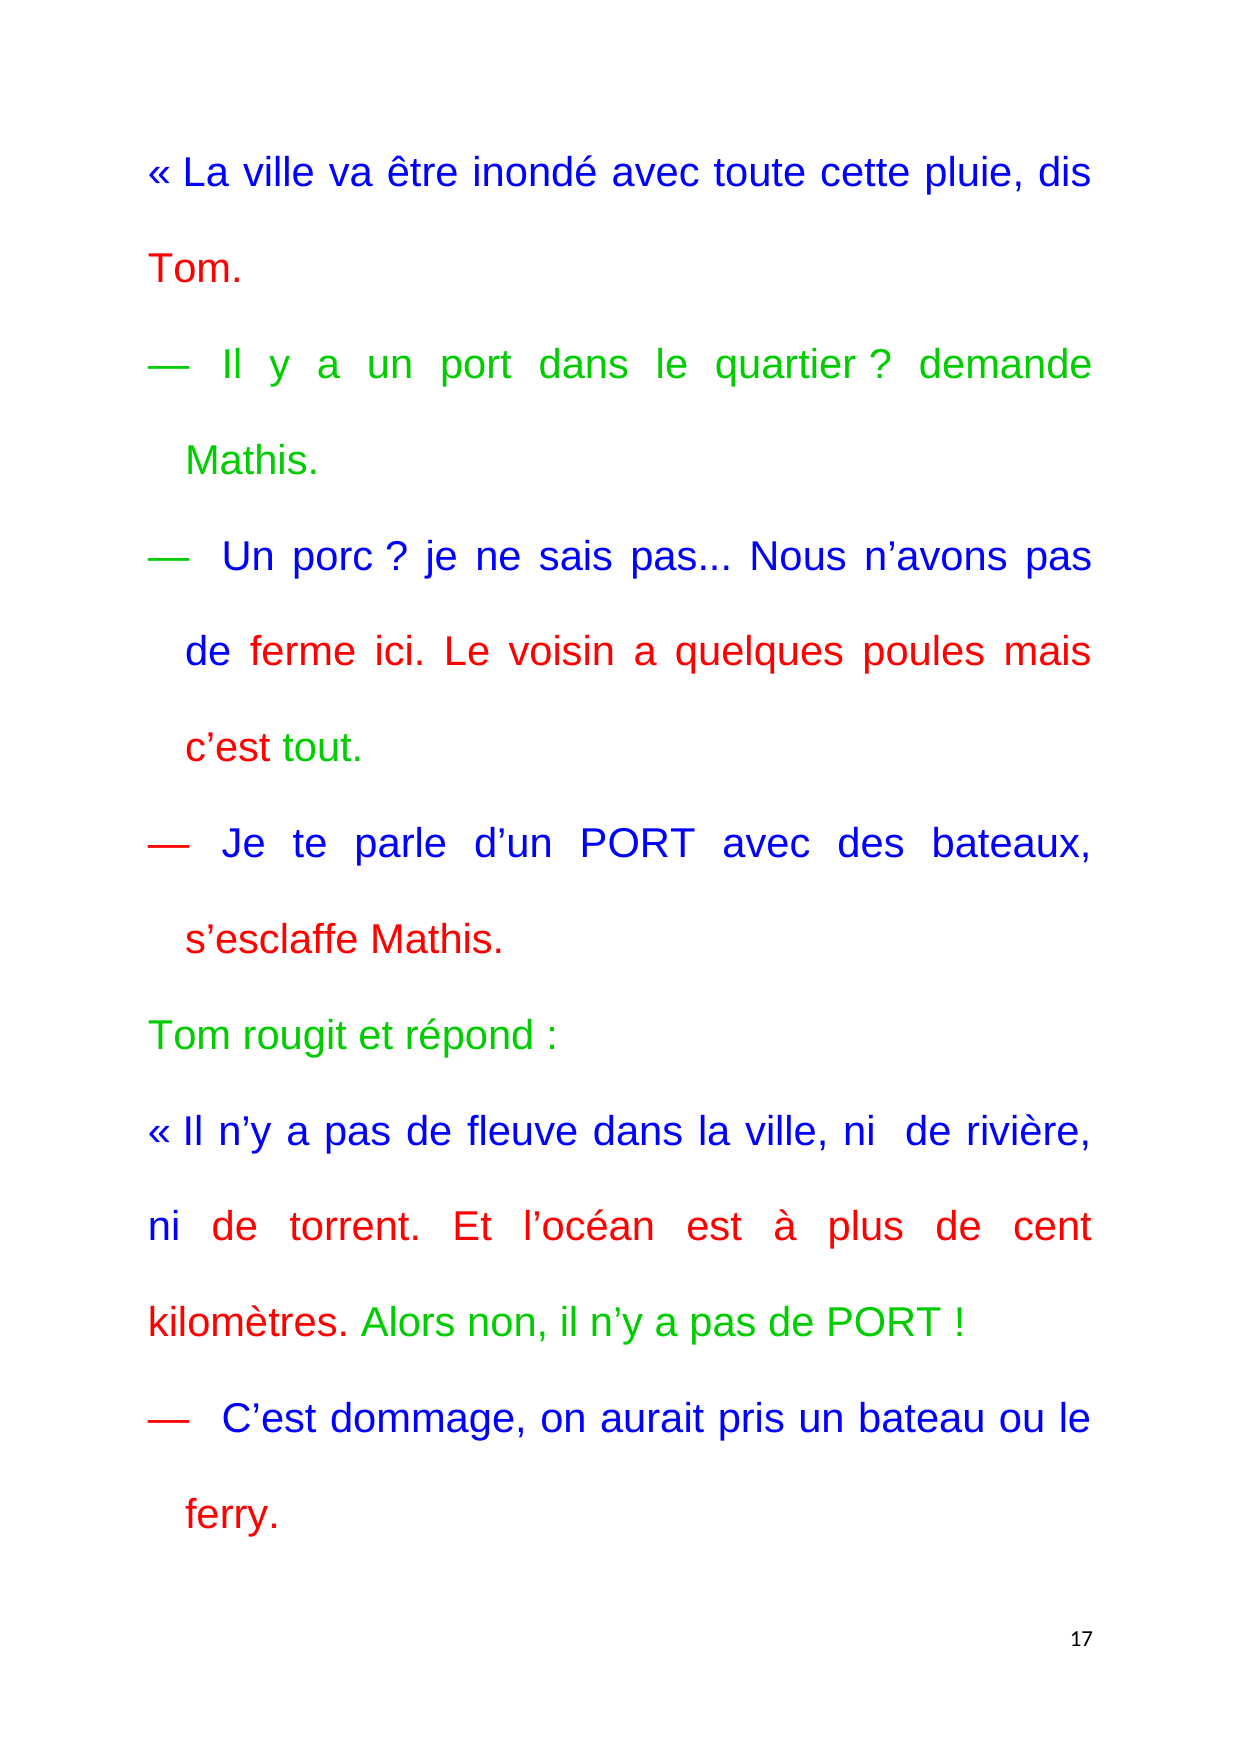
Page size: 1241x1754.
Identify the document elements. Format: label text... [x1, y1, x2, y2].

text « Il n’y a pas de fleuve dans la ville, ni de rivière, ni de torrent. Et l’océan est à plus de cent kilomètres. Alors non, il n’y a pas de PORT ! [148, 1106, 1093, 1346]
text Tom rougit et répond : [148, 1010, 1093, 1058]
list Je te parle d’un PORT avec des bateaux, s’esclaffe Mathis. [148, 818, 1093, 962]
list Il y a un port dans le quartier ? demande Mathis. [148, 339, 1093, 483]
text « La ville va être inondé avec toute cette pluie, dis Tom. [148, 148, 1093, 291]
list C’est dommage, on aurait pris un bateau ou le ferry. [148, 1393, 1093, 1537]
list Un porc ? je ne sais pas... Nous n’avons pas de ferme ici. Le voisin a quelques poules mais c’est tout. [148, 531, 1093, 771]
